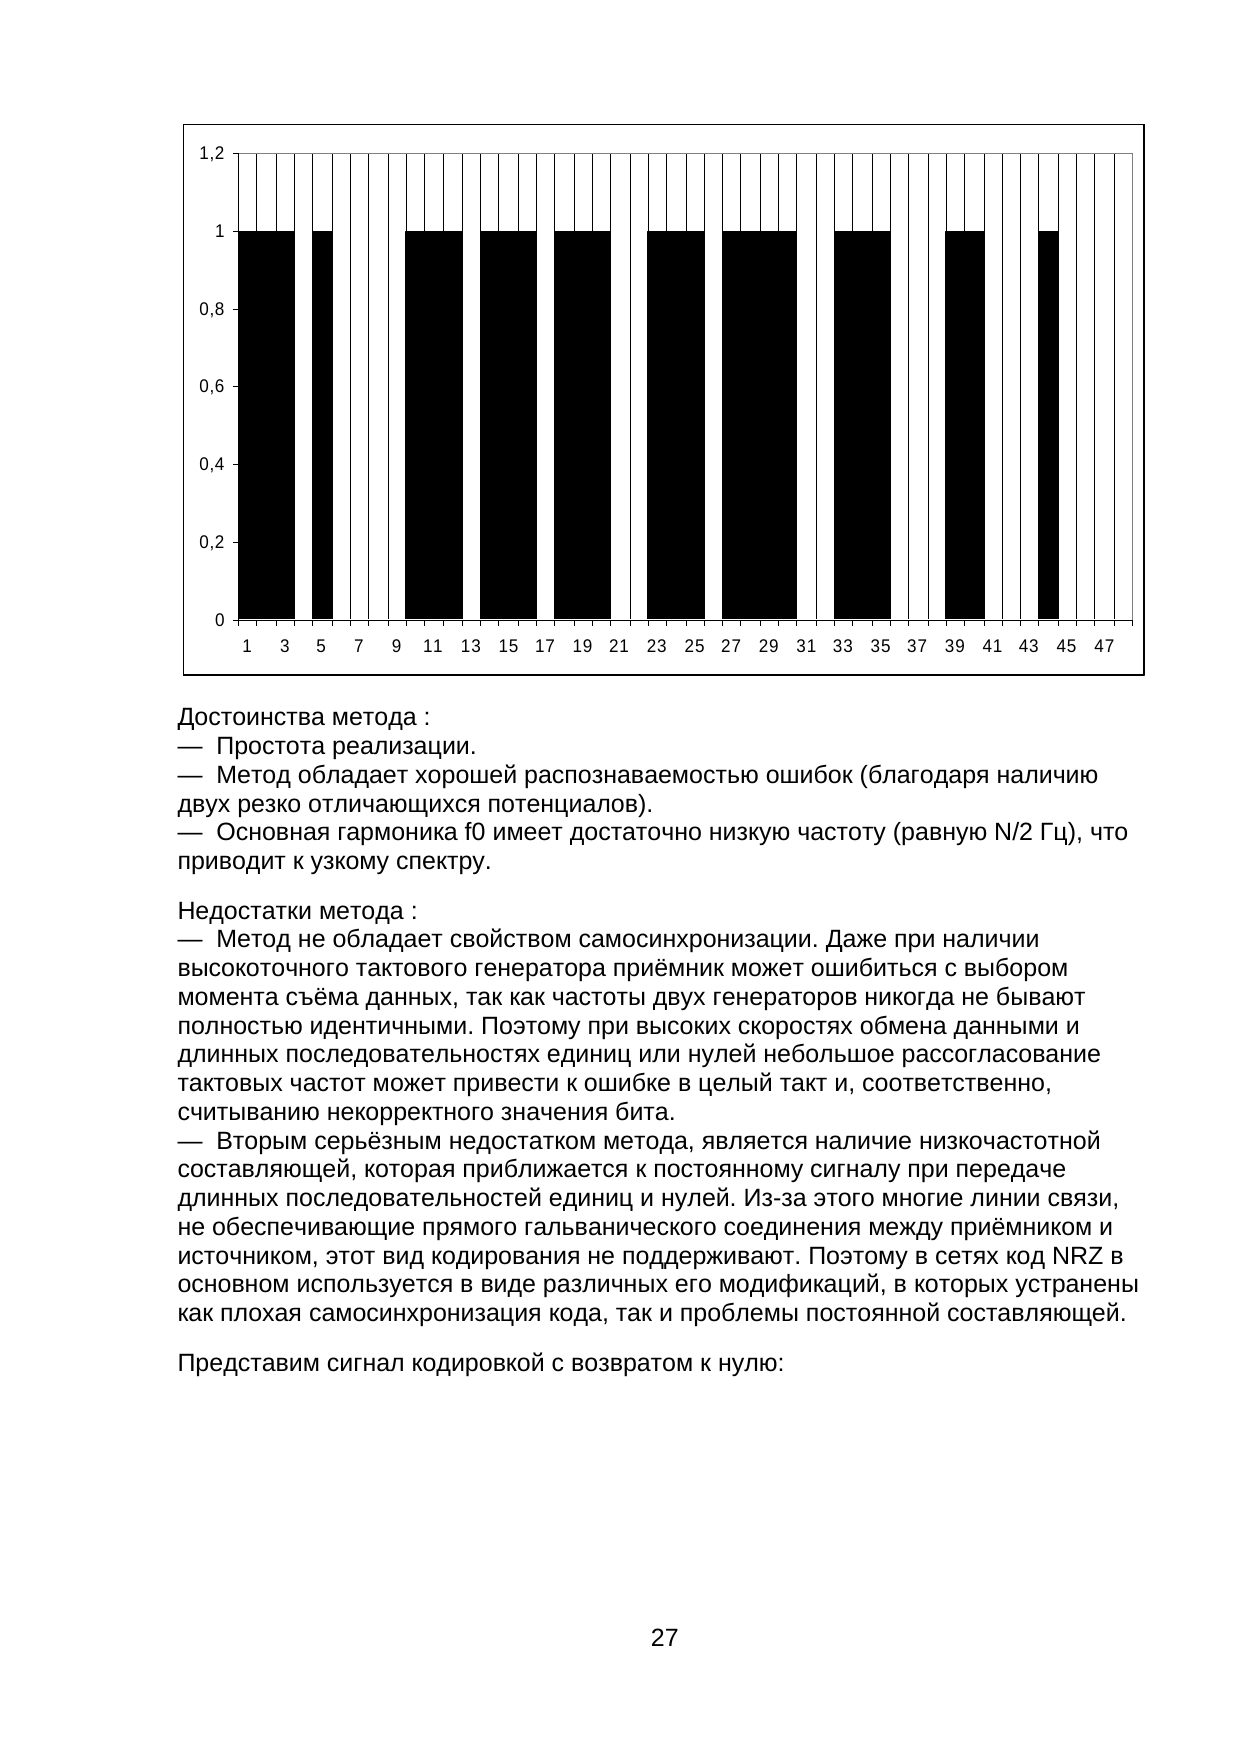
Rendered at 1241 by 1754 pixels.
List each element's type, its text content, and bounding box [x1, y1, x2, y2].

text Представим сигнал кодировкой с возвратом к нулю: [177, 1348, 1152, 1376]
text Достоинства метода : — Простота реализации. — Метод обладает хорошей распознаваемостью ошибок (благодаря наличию двух резко отличающихся потенциалов). — Основная гармоника f0 имеет достаточно низкую частоту (равную N/2 Гц), что приводит к узкому спектру. [177, 702, 1152, 875]
text Недостатки метода : — Метод не обладает свойством самосинхронизации. Даже при наличии высокоточного тактового генератора приёмник может ошибиться с выбором момента съёма данных, так как частоты двух генераторов никогда не бывают полностью идентичными. Поэтому при высоких скоростях обмена данными и длинных последовательностях единиц или нулей небольшое рассогласование тактовых частот может привести к ошибке в целый такт и, соответственно, считыванию некорректного значения бита. — Вторым серьёзным недостатком метода, является наличие низкочастотной составляющей, которая приближается к постоянному сигналу при передаче длинных последовательностей единиц и нулей. Из-за этого многие линии связи, не обеспечивающие прямого гальванического соединения между приёмником и источником, этот вид кодирования не поддерживают. Поэтому в сетях код NRZ в основном используется в виде различных его модификаций, в которых устранены как плохая самосинхронизация кода, так и проблемы постоянной составляющей. [177, 896, 1152, 1327]
